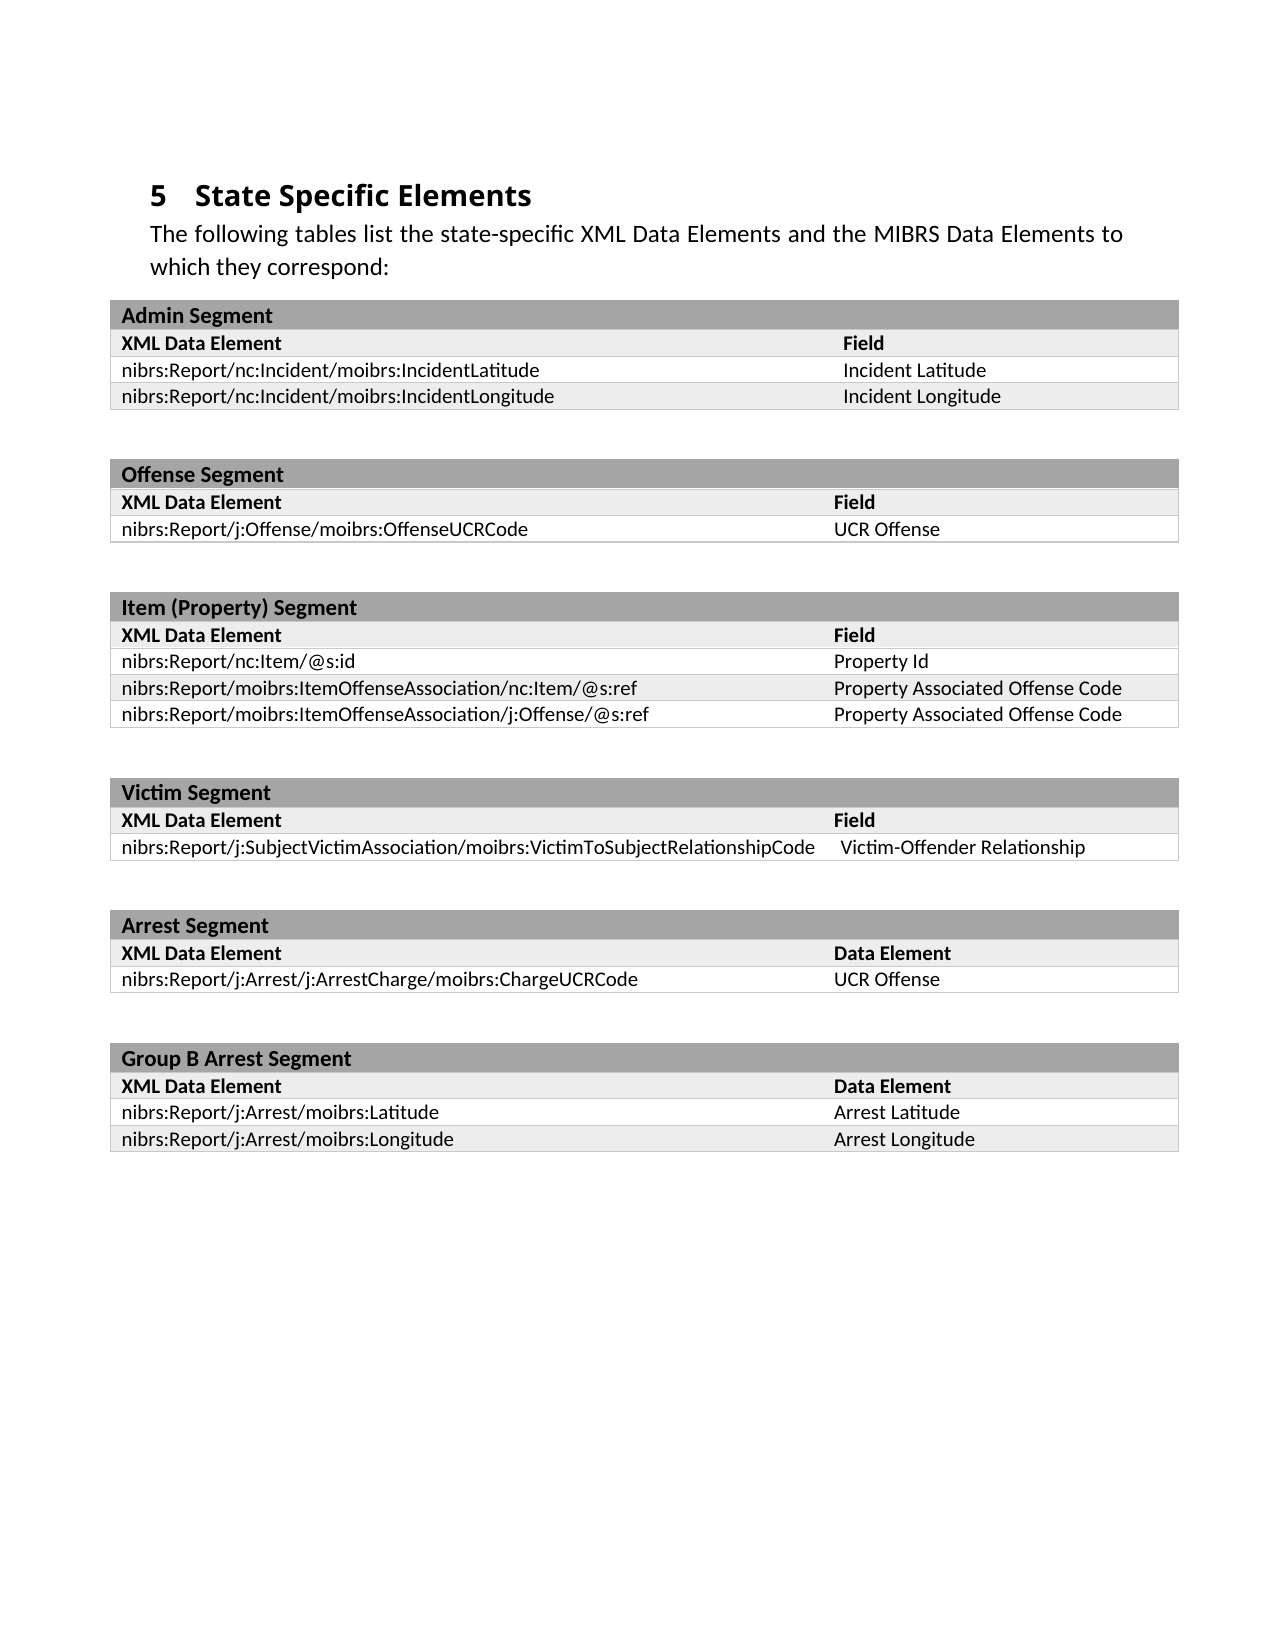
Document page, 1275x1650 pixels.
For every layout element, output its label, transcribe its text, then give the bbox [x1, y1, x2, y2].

table_cell nibrs:Report/j:Arrest/moibrs:Latitude [111, 1099, 823, 1125]
table_header Arrest Segment [111, 911, 1178, 939]
table_header Admin Segment [111, 301, 1178, 329]
table_cell nibrs:Report/nc:Item/@s:id [111, 649, 823, 674]
table_cell Arrest Latitude [823, 1099, 1178, 1125]
table_cell UCR Offense [823, 967, 1178, 992]
table_cell nibrs:Report/moibrs:ItemOffenseAssociation/j:Offense/@s:ref [111, 701, 823, 727]
table_cell XML Data Element [111, 330, 832, 356]
table_header Offense Segment [111, 460, 1178, 488]
table_cell Arrest Longitude [823, 1126, 1178, 1151]
table_cell Victim-Offender Relationship [829, 834, 1178, 859]
table_cell XML Data Element [111, 1073, 823, 1098]
table_cell Field [823, 808, 1178, 833]
table_cell Property Associated Offense Code [823, 675, 1178, 700]
table_cell Property Associated Offense Code [823, 701, 1178, 727]
table_cell XML Data Element [111, 808, 823, 833]
table_cell nibrs:Report/nc:Incident/moibrs:IncidentLongitude [111, 383, 832, 409]
table_cell Data Element [823, 1073, 1178, 1098]
table_header Item (Property) Segment [111, 593, 1178, 621]
table_cell XML Data Element [111, 622, 823, 647]
table_cell Field [823, 622, 1178, 647]
table_cell nibrs:Report/j:Arrest/j:ArrestCharge/moibrs:ChargeUCRCode [111, 967, 823, 992]
table_cell nibrs:Report/moibrs:ItemOffenseAssociation/nc:Item/@s:ref [111, 675, 823, 700]
table_cell nibrs:Report/j:Arrest/moibrs:Longitude [111, 1126, 823, 1151]
table_cell XML Data Element [111, 940, 823, 966]
table_cell nibrs:Report/j:SubjectVictimAssociation/moibrs:VictimToSubjectRelationshipCode [111, 834, 829, 859]
table_cell nibrs:Report/j:Offense/moibrs:OffenseUCRCode [111, 516, 823, 541]
table_cell Property Id [823, 649, 1178, 674]
text The following tables list the state-specific XML Data Elements and the MIBRS Data Elements to which they correspond: [150, 218, 1125, 281]
table_cell Field [832, 330, 1178, 356]
table_cell Field [823, 490, 1178, 515]
subtitle State Specific Elements [150, 175, 1125, 215]
table_cell nibrs:Report/nc:Incident/moibrs:IncidentLatitude [111, 357, 832, 382]
table_cell XML Data Element [111, 490, 823, 515]
table_cell UCR Offense [823, 516, 1178, 541]
table_cell Incident Latitude [832, 357, 1178, 382]
table_header Group B Arrest Segment [111, 1044, 1178, 1072]
table_cell Data Element [823, 940, 1178, 966]
table_cell Incident Longitude [832, 383, 1178, 409]
table_header Victim Segment [111, 779, 1178, 807]
